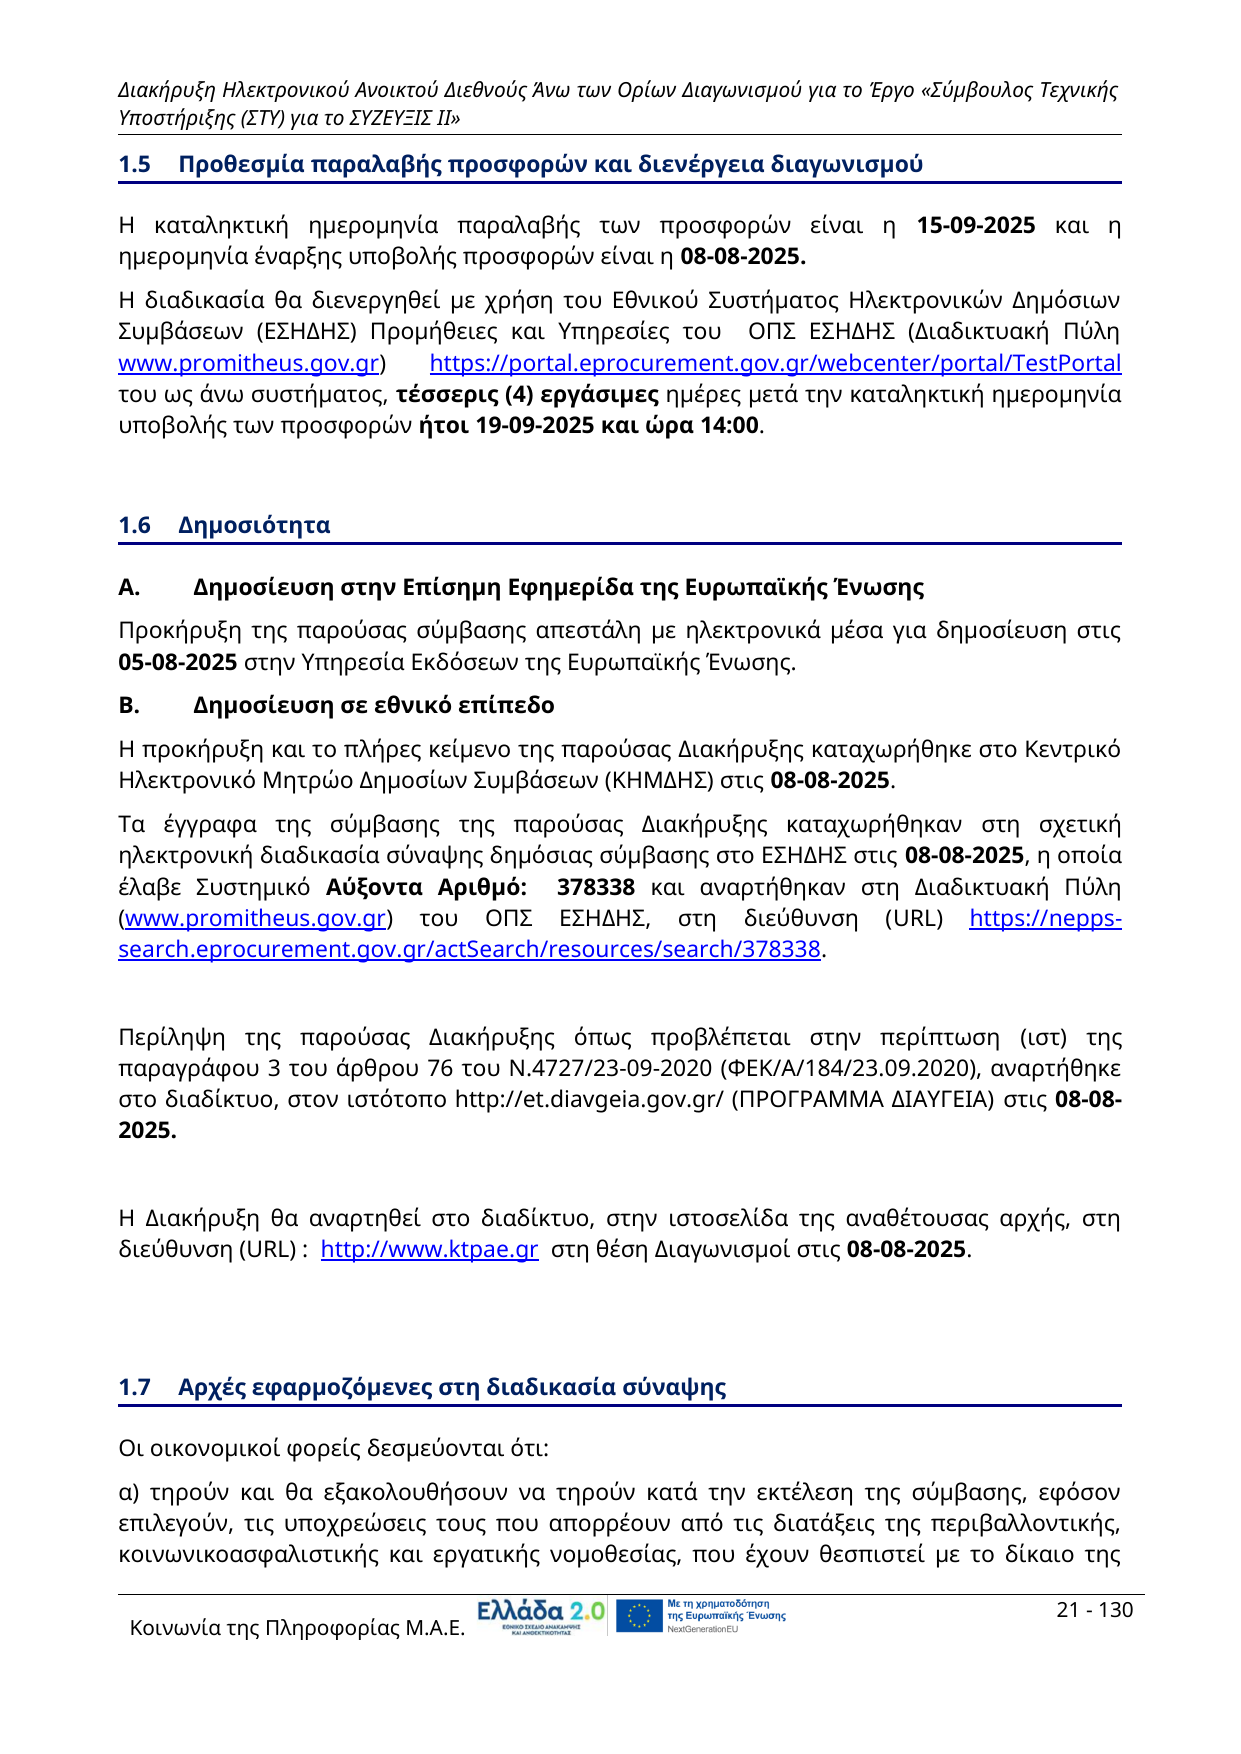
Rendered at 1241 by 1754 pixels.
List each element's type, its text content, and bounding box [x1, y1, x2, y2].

text Προκήρυξη της παρούσας σύμβασης απεστάλη με ηλεκτρονικά μέσα για δημοσίευση στις 05-08-2025 στην Υπηρεσία Εκδόσεων της Ευρωπαϊκής Ένωσης. [118, 614, 1122, 677]
subtitle Προθεσμία παραλαβής προσφορών και διενέργεια διαγωνισμού [118, 147, 1122, 181]
text Οι οικονομικοί φορείς δεσμεύονται ότι: [118, 1432, 1122, 1463]
text Η προκήρυξη και το πλήρες κείμενο της παρούσας Διακήρυξης καταχωρήθηκε στο Κεντρικό Ηλεκτρονικό Μητρώο Δημοσίων Συμβάσεων (ΚΗΜΔΗΣ) στις 08-08-2025. [118, 733, 1122, 795]
text Α. Δημοσίευση στην Επίσημη Εφημερίδα της Ευρωπαϊκής Ένωσης [118, 570, 1122, 602]
subtitle Αρχές εφαρμοζόμενες στη διαδικασία σύναψης [118, 1370, 1122, 1404]
text Η καταληκτική ημερομηνία παραλαβής των προσφορών είναι η 15-09-2025 και η ημερομηνία έναρξης υποβολής προσφορών είναι η 08-08-2025. [118, 209, 1122, 271]
text Τα έγγραφα της σύμβασης της παρούσας Διακήρυξης καταχωρήθηκαν στη σχετική ηλεκτρονική διαδικασία σύναψης δημόσιας σύμβασης στο ΕΣΗΔΗΣ στις 08-08-2025, η οποία έλαβε Συστημικό Αύξοντα Αριθμό: 378338 και αναρτήθηκαν στη Διαδικτυακή Πύλη (www.promitheus.gov.gr) του ΟΠΣ ΕΣΗΔΗΣ, στη διεύθυνση (URL) https://nepps-search.eprocurement.gov.gr/actSearch/resources/search/378338. [118, 808, 1122, 964]
subtitle Δημοσιότητα [118, 509, 1122, 542]
text Β. Δημοσίευση σε εθνικό επίπεδο [118, 689, 1122, 720]
text Η διαδικασία θα διενεργηθεί με χρήση του Εθνικού Συστήματος Ηλεκτρονικών Δημόσιων Συμβάσεων (ΕΣΗΔΗΣ) Προμήθειες και Υπηρεσίες του ΟΠΣ ΕΣΗΔΗΣ (Διαδικτυακή Πύλη www.promitheus.gov.gr) https://portal.eprocurement.gov.gr/webcenter/portal/TestPortal του ως άνω συστήματος, τέσσερις (4) εργάσιμες ημέρες μετά την καταληκτική ημερομηνία υποβολής των προσφορών ήτοι 19-09-2025 και ώρα 14:00. [118, 284, 1122, 440]
text Η Διακήρυξη θα αναρτηθεί στο διαδίκτυο, στην ιστοσελίδα της αναθέτουσας αρχής, στη διεύθυνση (URL) : http://www.ktpae.gr στη θέση Διαγωνισμοί στις 08-08-2025. [118, 1202, 1122, 1264]
picture [476, 1595, 791, 1636]
text Περίληψη της παρούσας Διακήρυξης όπως προβλέπεται στην περίπτωση (ιστ) της παραγράφου 3 του άρθρου 76 του Ν.4727/23-09-2020 (ΦΕΚ/Α/184/23.09.2020), αναρτήθηκε στο διαδίκτυο, στον ιστότοπο http://et.diavgeia.gov.gr/ (ΠΡΟΓΡΑΜΜΑ ΔΙΑΥΓΕΙΑ) στις 08-08-2025. [118, 1020, 1122, 1145]
